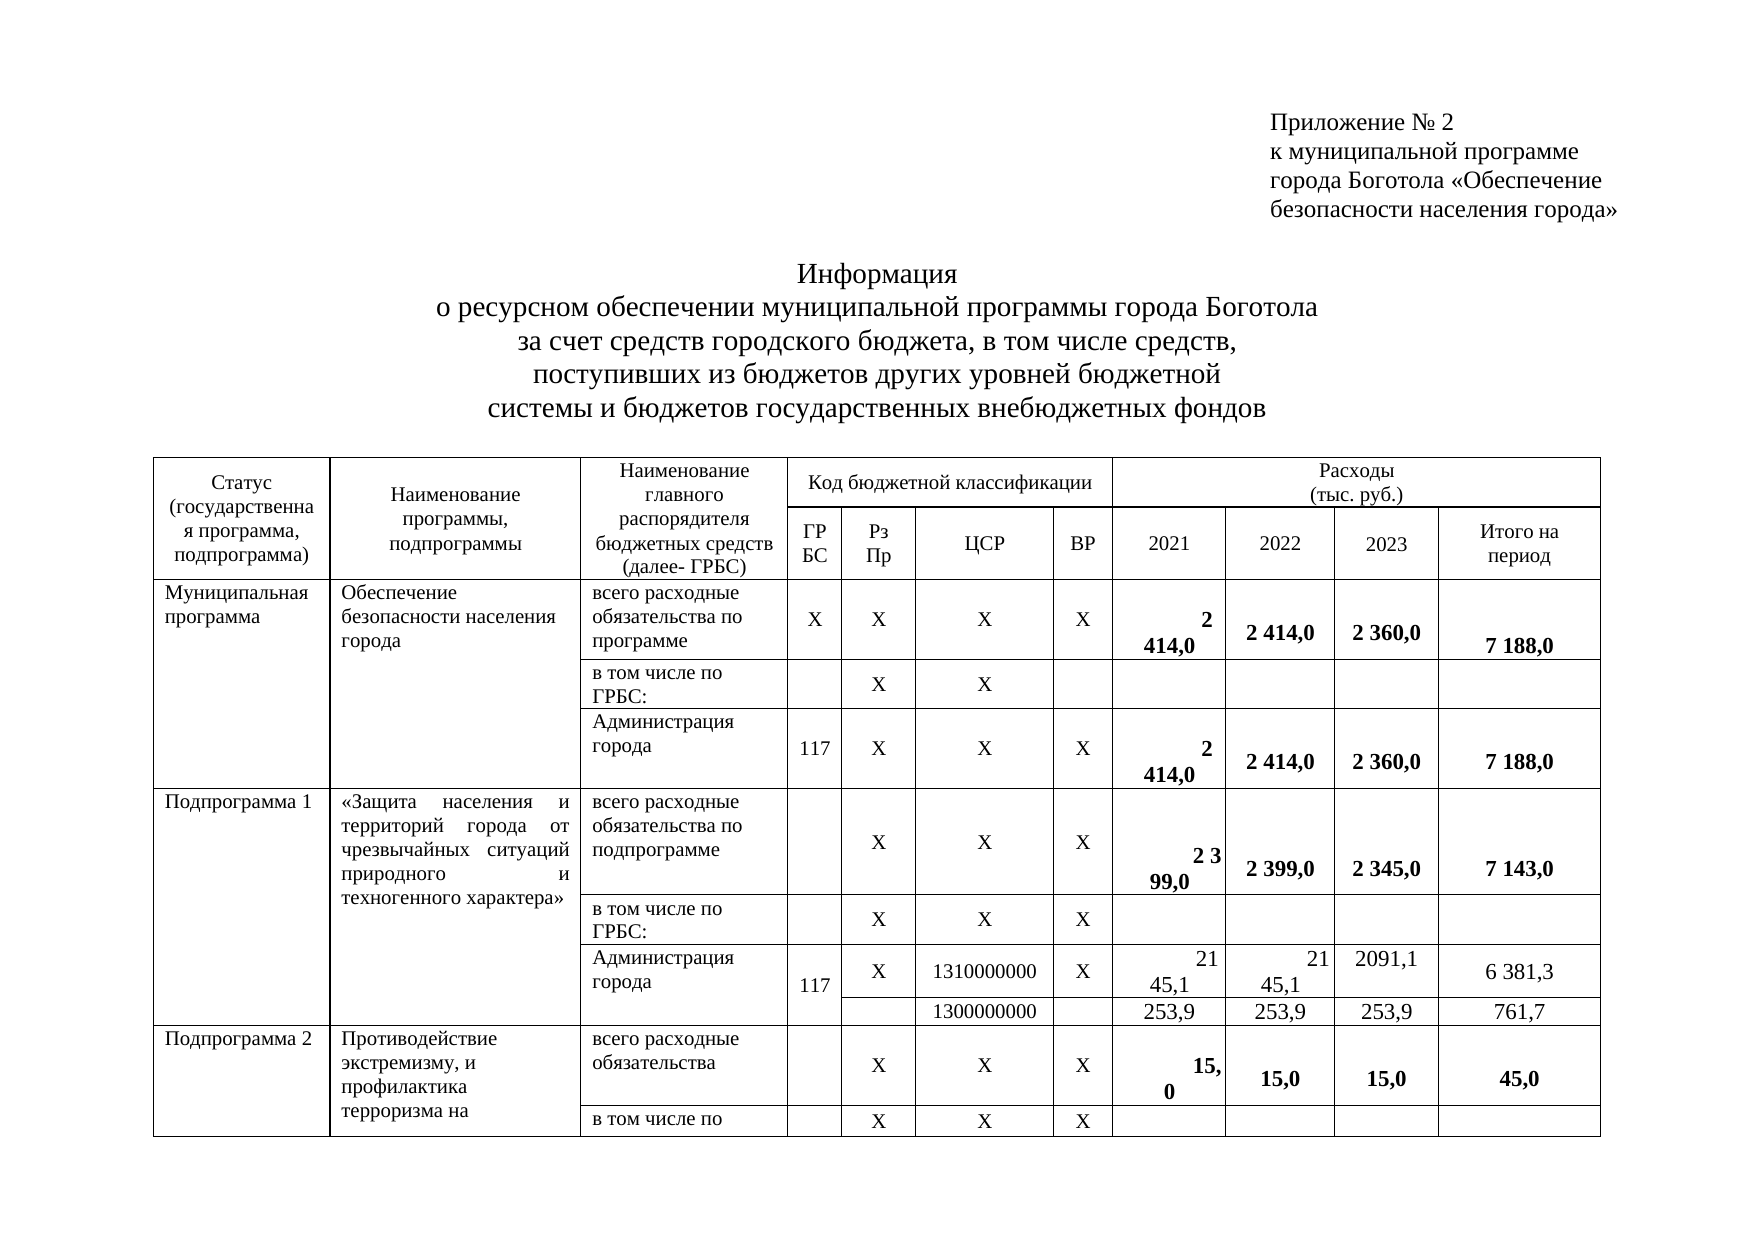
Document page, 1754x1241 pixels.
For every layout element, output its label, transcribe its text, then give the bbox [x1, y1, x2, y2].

table_cell 2 399,0 [1113, 789, 1225, 894]
table_cell 2 414,0 [1226, 580, 1334, 659]
table_cell Администрация города [581, 709, 787, 788]
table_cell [581, 1106, 787, 1136]
table_cell Х [842, 580, 915, 659]
table_cell 2145,1 [1226, 945, 1334, 997]
table_header Наименование главного распорядителя бюджетных средств (далее- ГРБС) [581, 458, 787, 578]
table_cell 2 414,0 [1113, 709, 1225, 788]
table_cell Х [842, 789, 915, 894]
table_cell [1113, 1106, 1225, 1136]
text системы и бюджетов государственных внебюджетных фондов [89, 390, 1665, 424]
table_cell [1113, 895, 1225, 943]
table_cell [1335, 1106, 1438, 1136]
table_cell Х [842, 945, 915, 997]
table_cell ГРБС [788, 508, 841, 578]
table_cell [1054, 660, 1112, 708]
table_cell [788, 789, 841, 894]
table_cell Рз Пр [842, 508, 915, 578]
table_cell [1439, 1106, 1600, 1136]
table_cell Подпрограмма 2 [154, 1026, 329, 1136]
table_cell Обеспечение безопасности населения города [331, 580, 580, 788]
text Приложение № 2 [89, 107, 1665, 136]
table_cell Х [842, 1106, 915, 1136]
table_cell [1226, 660, 1334, 708]
table_cell Х [842, 660, 915, 708]
table_cell 1310000000 [916, 945, 1053, 997]
table_cell 2 399,0 [1226, 789, 1334, 894]
table_cell [788, 895, 841, 943]
table_cell [1439, 660, 1600, 708]
table_cell Х [1054, 945, 1112, 997]
table_cell Х [916, 709, 1053, 788]
text к муниципальной программе [89, 136, 1665, 165]
table_cell 15,0 [1226, 1026, 1334, 1105]
table_cell 253,9 [1226, 998, 1334, 1025]
table_cell ВР [1054, 508, 1112, 578]
table_header Код бюджетной классификации [788, 458, 1112, 506]
table_cell Муниципальная программа [154, 580, 329, 788]
table_cell 6 381,3 [1439, 945, 1600, 997]
table_cell 2021 [1113, 508, 1225, 578]
table_cell Х [916, 580, 1053, 659]
table_cell Противодействие экстремизму, и профилактика терроризма на территории города Боготола [331, 1026, 580, 1136]
table_cell Х [1054, 895, 1112, 943]
table_cell Х [1054, 580, 1112, 659]
table_cell в том числе по ГРБС: [581, 660, 787, 708]
table_cell 2091,1 [1335, 945, 1438, 997]
table_cell 2145,1 [1113, 945, 1225, 997]
table_cell 2 414,0 [1226, 709, 1334, 788]
table_cell [788, 1106, 841, 1136]
table_cell Х [842, 1026, 915, 1105]
table_cell Х [916, 1026, 1053, 1105]
table_cell [788, 1026, 841, 1105]
table_cell [1335, 660, 1438, 708]
table_cell 2023 [1335, 508, 1438, 578]
table_cell 45,0 [1439, 1026, 1600, 1105]
text о ресурсном обеспечении муниципальной программы города Боготола [89, 289, 1665, 323]
table_cell 253,9 [1113, 998, 1225, 1025]
table_cell Х [916, 1106, 1053, 1136]
table_cell ЦСР [916, 508, 1053, 578]
table_cell 2 345,0 [1335, 789, 1438, 894]
table_cell Х [1054, 1026, 1112, 1105]
table_header Расходы (тыс. руб.) [1113, 458, 1600, 506]
table_cell [1054, 998, 1112, 1025]
table_cell Х [916, 789, 1053, 894]
table_cell в том числе по ГРБС: [581, 895, 787, 943]
table_header Наименование программы, подпрограммы [331, 458, 580, 578]
table_cell Х [1054, 1106, 1112, 1136]
text за счет средств городского бюджета, в том числе средств, [89, 323, 1665, 357]
table_cell 7 188,0 [1439, 709, 1600, 788]
table_cell Итого на период [1439, 508, 1600, 578]
table_cell Подпрограмма 1 [154, 789, 329, 1025]
table_cell Х [842, 709, 915, 788]
table_cell [1226, 895, 1334, 943]
table_cell 253,9 [1335, 998, 1438, 1025]
table_cell всего расходные обязательства по подпрограмме [581, 789, 787, 894]
table_cell [1335, 895, 1438, 943]
table_cell Х [1054, 789, 1112, 894]
text Информация [89, 256, 1665, 289]
table_cell [1439, 895, 1600, 943]
table_cell 2 414,0 [1113, 580, 1225, 659]
table_cell [1113, 660, 1225, 708]
table_cell [788, 660, 841, 708]
table_cell Администрация города [581, 945, 787, 1025]
table_cell [1226, 1106, 1334, 1136]
table_cell Х [916, 895, 1053, 943]
table_cell Х [788, 580, 841, 659]
table_cell «Защита населения и территорий города от чрезвычайных ситуаций природного и техногенного характера» [331, 789, 580, 1025]
table_cell 7 188,0 [1439, 580, 1600, 659]
table_cell 15,0 [1113, 1026, 1225, 1105]
table_cell 117 [788, 945, 841, 1025]
table_cell 117 [788, 709, 841, 788]
table_cell 761,7 [1439, 998, 1600, 1025]
table_cell Х [1054, 709, 1112, 788]
table_cell Х [842, 895, 915, 943]
table_cell всего расходные обязательства [581, 1026, 787, 1105]
table_header Статус (государственная программа, подпрограмма) [154, 458, 329, 578]
text города Боготола «Обеспечение [89, 165, 1665, 194]
table_cell [842, 998, 915, 1025]
table_cell Х [916, 660, 1053, 708]
table_cell 2 360,0 [1335, 580, 1438, 659]
text безопасности населения города» [89, 194, 1665, 222]
table_cell всего расходные обязательства по программе [581, 580, 787, 659]
table_cell 1300000000 [916, 998, 1053, 1025]
table_cell 15,0 [1335, 1026, 1438, 1105]
table_cell 2 360,0 [1335, 709, 1438, 788]
text поступивших из бюджетов других уровней бюджетной [89, 357, 1665, 390]
table_cell 7 143,0 [1439, 789, 1600, 894]
table_cell 2022 [1226, 508, 1334, 578]
